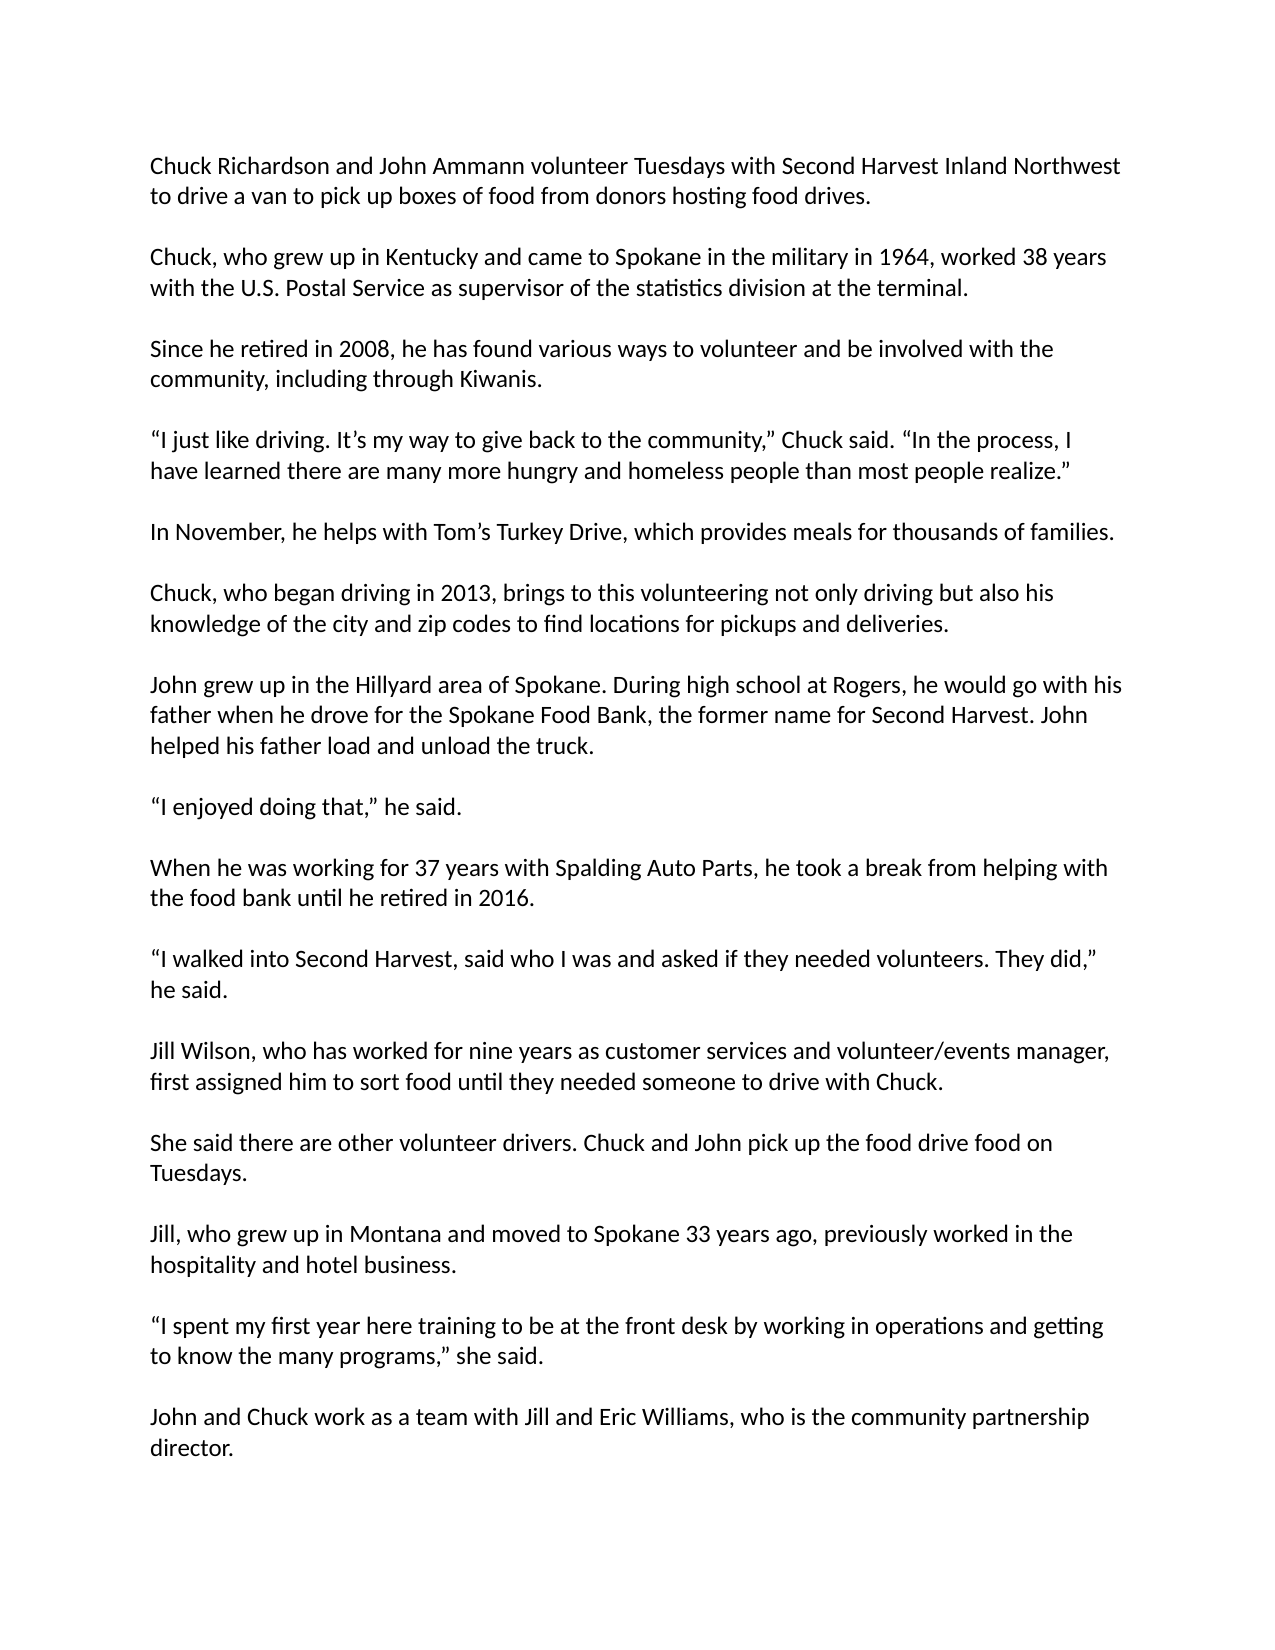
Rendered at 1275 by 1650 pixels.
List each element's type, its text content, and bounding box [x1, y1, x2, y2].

text “I just like driving. It’s my way to give back to the community,” Chuck said. “In the process, I have learned there are many more hungry and homeless people than most people realize.” [150, 425, 1125, 486]
text Chuck Richardson and John Ammann volunteer Tuesdays with Second Harvest Inland Northwest to drive a van to pick up boxes of food from donors hosting food drives. [150, 150, 1125, 211]
text John and Chuck work as a team with Jill and Eric Williams, who is the community partnership director. [150, 1401, 1125, 1462]
text Since he retired in 2008, he has found various ways to volunteer and be involved with the community, including through Kiwanis. [150, 333, 1125, 394]
text Chuck, who grew up in Kentucky and came to Spokane in the military in 1964, worked 38 years with the U.S. Postal Service as supervisor of the statistics division at the terminal. [150, 242, 1125, 303]
text “I spent my first year here training to be at the front desk by working in operations and getting to know the many programs,” she said. [150, 1310, 1125, 1371]
text “I enjoyed doing that,” he said. [150, 791, 1125, 821]
text John grew up in the Hillyard area of Spokane. During high school at Rogers, he would go with his father when he drove for the Spokane Food Bank, the former name for Second Harvest. John helped his father load and unload the truck. [150, 669, 1125, 760]
text Jill, who grew up in Montana and moved to Spokane 33 years ago, previously worked in the hospitality and hotel business. [150, 1218, 1125, 1279]
text She said there are other volunteer drivers. Chuck and John pick up the food drive food on Tuesdays. [150, 1127, 1125, 1188]
text In November, he helps with Tom’s Turkey Drive, which provides meals for thousands of families. [150, 516, 1125, 547]
text “I walked into Second Harvest, said who I was and asked if they needed volunteers. They did,” he said. [150, 943, 1125, 1004]
text When he was working for 37 years with Spalding Auto Parts, he took a break from helping with the food bank until he retired in 2016. [150, 852, 1125, 913]
text Jill Wilson, who has worked for nine years as customer services and volunteer/events manager, first assigned him to sort food until they needed someone to drive with Chuck. [150, 1035, 1125, 1096]
text Chuck, who began driving in 2013, brings to this volunteering not only driving but also his knowledge of the city and zip codes to find locations for pickups and deliveries. [150, 577, 1125, 638]
